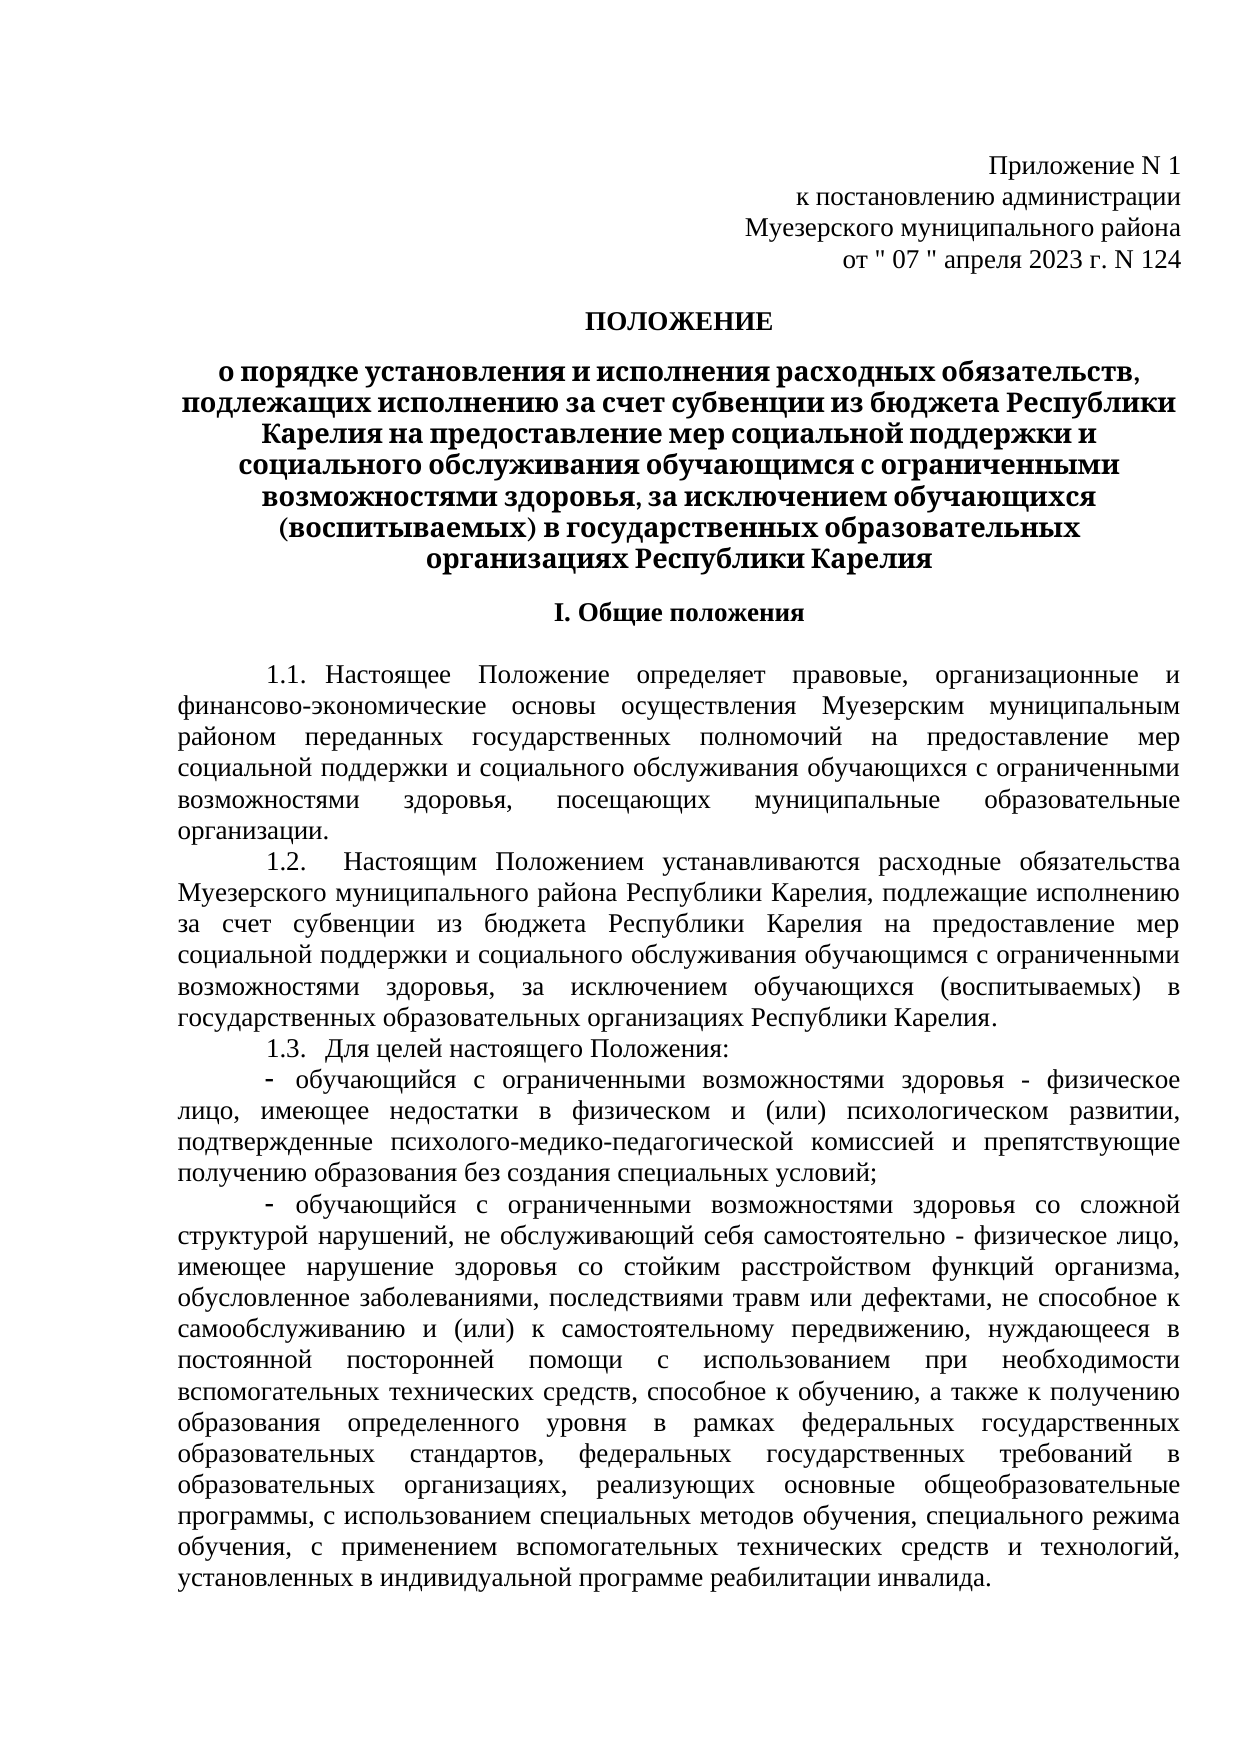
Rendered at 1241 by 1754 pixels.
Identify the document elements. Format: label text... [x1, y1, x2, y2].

list обучающийся с ограниченными возможностями здоровья - физическое лицо, имеющее недостатки в физическом и (или) психологическом развитии, подтвержденные психолого-медико-педагогической комиссией и препятствующие получению образования без создания специальных условий; [177, 1063, 1181, 1188]
text к постановлению администрации [177, 180, 1181, 212]
subtitle ПОЛОЖЕНИЕ [177, 305, 1181, 336]
list обучающийся с ограниченными возможностями здоровья со сложной структурой нарушений, не обслуживающий себя самостоятельно - физическое лицо, имеющее нарушение здоровья со стойким расстройством функций организма, обусловленное заболеваниями, последствиями травм или дефектами, не способное к самообслуживанию и (или) к самостоятельному передвижению, нуждающееся в постоянной посторонней помощи с использованием при необходимости вспомогательных технических средств, способное к обучению, а также к получению образования определенного уровня в рамках федеральных государственных образовательных стандартов, федеральных государственных требований в образовательных организациях, реализующих основные общеобразовательные программы, с использованием специальных методов обучения, специального режима обучения, с применением вспомогательных технических средств и технологий, установленных в индивидуальной программе реабилитации инвалида. [177, 1188, 1181, 1593]
subtitle I. Общие положения [177, 596, 1181, 627]
text Приложение N 1 [177, 149, 1181, 180]
text от " 07 " апреля 2023 г. N 124 [177, 243, 1181, 274]
list Настоящее Положение определяет правовые, организационные и финансово-экономические основы осуществления Муезерским муниципальным районом переданных государственных полномочий на предоставление мер социальной поддержки и социального обслуживания обучающихся с ограниченными возможностями здоровья, посещающих муниципальные образовательные организации. [177, 658, 1181, 845]
list Настоящим Положением устанавливаются расходные обязательства Муезерского муниципального района Республики Карелия, подлежащие исполнению за счет субвенции из бюджета Республики Карелия на предоставление мер социальной поддержки и социального обслуживания обучающимся с ограниченными возможностями здоровья, за исключением обучающихся (воспитываемых) в государственных образовательных организациях Республики Карелия. [177, 845, 1181, 1032]
list Для целей настоящего Положения: [177, 1032, 1181, 1063]
subtitle о порядке установления и исполнения расходных обязательств, подлежащих исполнению за счет субвенции из бюджета Республики Карелия на предоставление мер социальной поддержки и социального обслуживания обучающимся с ограниченными возможностями здоровья, за исключением обучающихся (воспитываемых) в государственных образовательных организациях Республики Карелия [177, 357, 1181, 575]
text Муезерского муниципального района [177, 212, 1181, 243]
